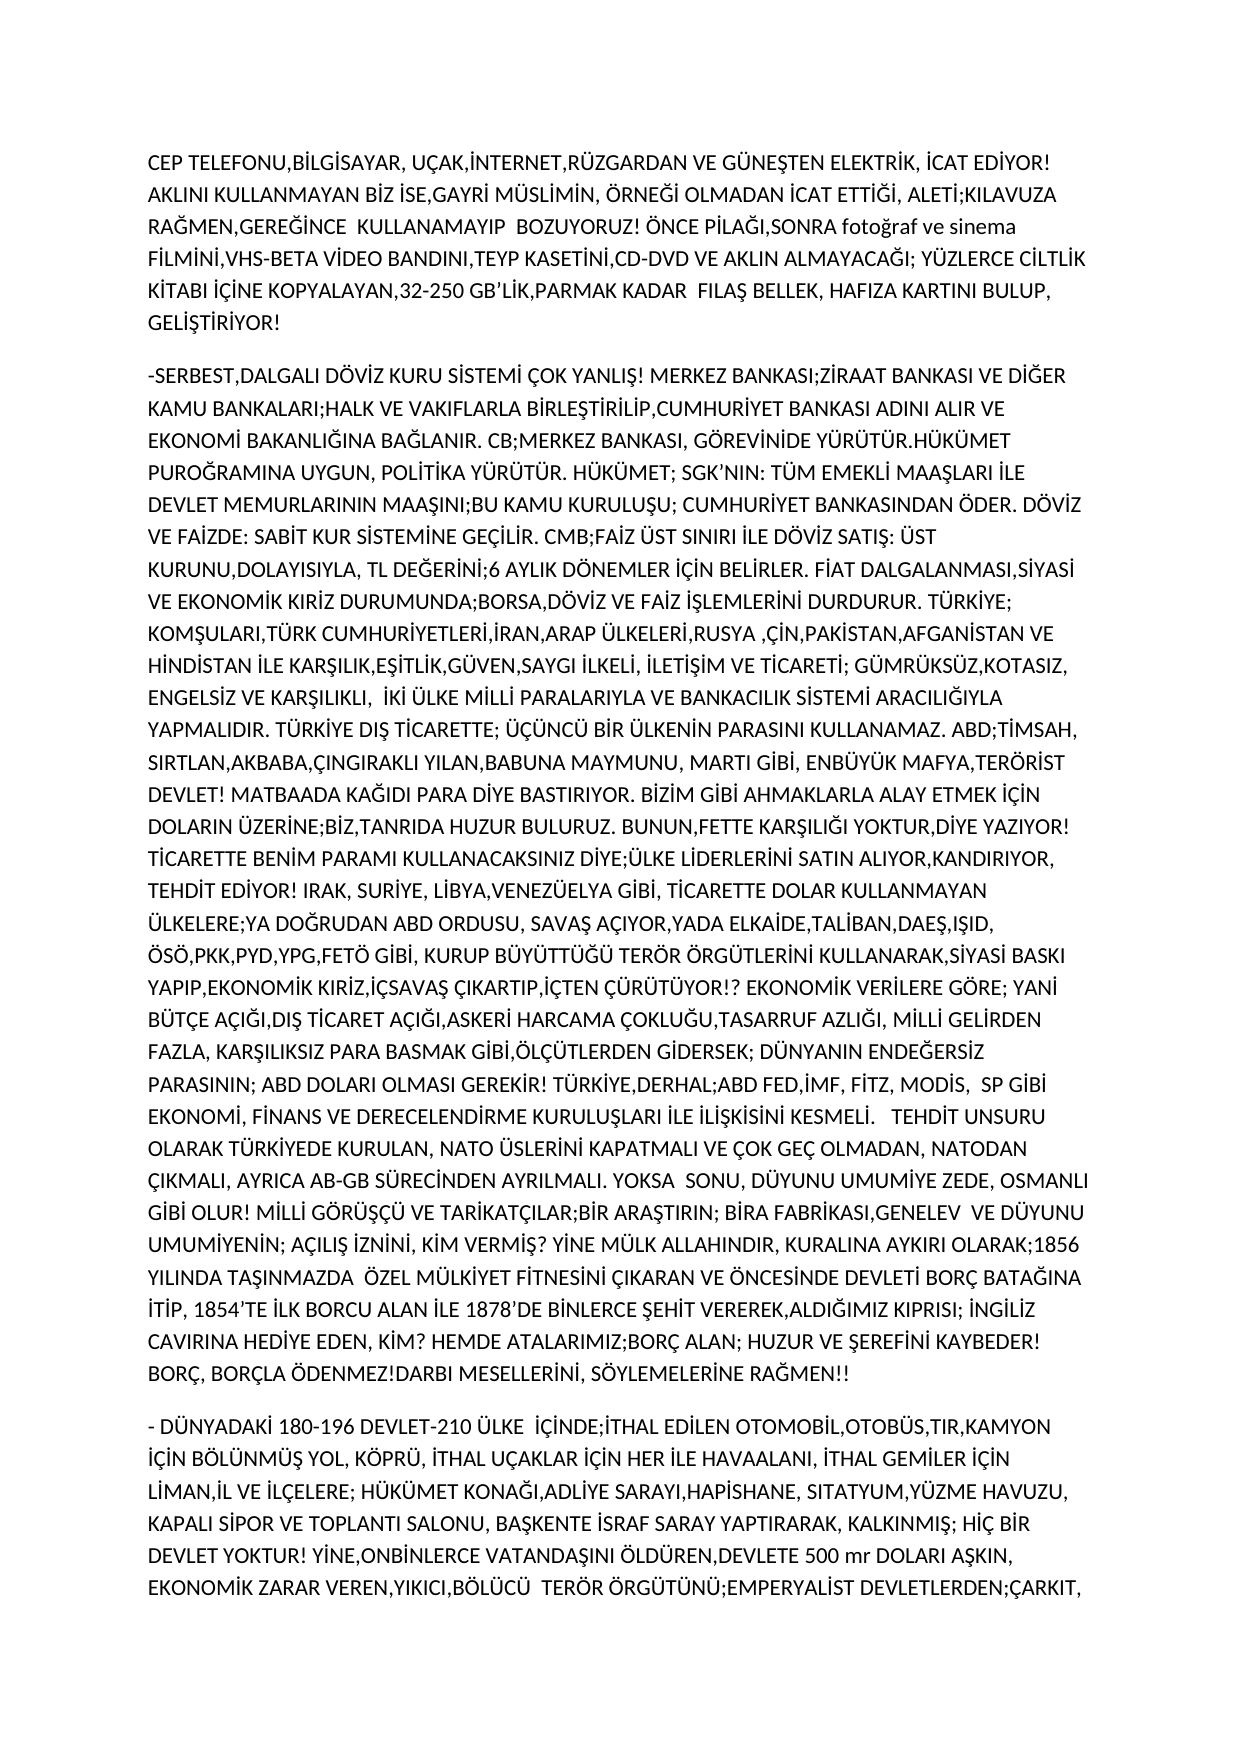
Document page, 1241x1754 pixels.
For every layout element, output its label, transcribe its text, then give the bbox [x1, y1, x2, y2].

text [148, 148, 1093, 337]
text -SERBEST,DALGALI DÖVİZ KURU SİSTEMİ ÇOK YANLIŞ! MERKEZ BANKASI;ZİRAAT BANKASI VE DİĞER KAMU BANKALARI;HALK VE VAKIFLARLA BİRLEŞTİRİLİP,CUMHURİYET BANKASI ADINI ALIR VE EKONOMİ BAKANLIĞINA BAĞLANIR. CB;MERKEZ BANKASI, GÖREVİNİDE YÜRÜTÜR.HÜKÜMET PUROĞRAMINA UYGUN, POLİTİKA YÜRÜTÜR. HÜKÜMET; SGK’NIN: TÜM EMEKLİ MAAŞLARI İLE DEVLET MEMURLARININ MAAŞINI;BU KAMU KURULUŞU; CUMHURİYET BANKASINDAN ÖDER. DÖVİZ VE FAİZDE: SABİT KUR SİSTEMİNE GEÇİLİR. CMB;FAİZ ÜST SINIRI İLE DÖVİZ SATIŞ: ÜST KURUNU,DOLAYISIYLA, TL DEĞERİNİ;6 AYLIK DÖNEMLER İÇİN BELİRLER. FİAT DALGALANMASI,SİYASİ VE EKONOMİK KIRİZ DURUMUNDA;BORSA,DÖVİZ VE FAİZ İŞLEMLERİNİ DURDURUR. TÜRKİYE; KOMŞULARI,TÜRK CUMHURİYETLERİ,İRAN,ARAP ÜLKELERİ,RUSYA ,ÇİN,PAKİSTAN,AFGANİSTAN VE HİNDİSTAN İLE KARŞILIK,EŞİTLİK,GÜVEN,SAYGI İLKELİ, İLETİŞİM VE TİCARETİ; GÜMRÜKSÜZ,KOTASIZ, ENGELSİZ VE KARŞILIKLI, İKİ ÜLKE MİLLİ PARALARIYLA VE BANKACILIK SİSTEMİ ARACILIĞIYLA YAPMALIDIR. TÜRKİYE DIŞ TİCARETTE; ÜÇÜNCÜ BİR ÜLKENİN PARASINI KULLANAMAZ. ABD;TİMSAH, SIRTLAN,AKBABA,ÇINGIRAKLI YILAN,BABUNA MAYMUNU, MARTI GİBİ, ENBÜYÜK MAFYA,TERÖRİST DEVLET! MATBAADA KAĞIDI PARA DİYE BASTIRIYOR. BİZİM GİBİ AHMAKLARLA ALAY ETMEK İÇİN DOLARIN ÜZERİNE;BİZ,TANRIDA HUZUR BULURUZ. BUNUN,FETTE KARŞILIĞI YOKTUR,DİYE YAZIYOR! TİCARETTE BENİM PARAMI KULLANACAKSINIZ DİYE;ÜLKE LİDERLERİNİ SATIN ALIYOR,KANDIRIYOR, TEHDİT EDİYOR! IRAK, SURİYE, LİBYA,VENEZÜELYA GİBİ, TİCARETTE DOLAR KULLANMAYAN ÜLKELERE;YA DOĞRUDAN ABD ORDUSU, SAVAŞ AÇIYOR,YADA ELKAİDE,TALİBAN,DAEŞ,IŞID, ÖSÖ,PKK,PYD,YPG,FETÖ GİBİ, KURUP BÜYÜTTÜĞÜ TERÖR ÖRGÜTLERİNİ KULLANARAK,SİYASİ BASKI YAPIP,EKONOMİK KIRİZ,İÇSAVAŞ ÇIKARTIP,İÇTEN ÇÜRÜTÜYOR!? EKONOMİK VERİLERE GÖRE; YANİ BÜTÇE AÇIĞI,DIŞ TİCARET AÇIĞI,ASKERİ HARCAMA ÇOKLUĞU,TASARRUF AZLIĞI, MİLLİ GELİRDEN FAZLA, KARŞILIKSIZ PARA BASMAK GİBİ,ÖLÇÜTLERDEN GİDERSEK; DÜNYANIN ENDEĞERSİZ PARASININ; ABD DOLARI OLMASI GEREKİR! TÜRKİYE,DERHAL;ABD FED,İMF, FİTZ, MODİS, SP GİBİ EKONOMİ, FİNANS VE DERECELENDİRME KURULUŞLARI İLE İLİŞKİSİNİ KESMELİ. TEHDİT UNSURU OLARAK TÜRKİYEDE KURULAN, NATO ÜSLERİNİ KAPATMALI VE ÇOK GEÇ OLMADAN, NATODAN ÇIKMALI, AYRICA AB-GB SÜRECİNDEN AYRILMALI. YOKSA SONU, DÜYUNU UMUMİYE ZEDE, OSMANLI GİBİ OLUR! MİLLİ GÖRÜŞÇÜ VE TARİKATÇILAR;BİR ARAŞTIRIN; BİRA FABRİKASI,GENELEV VE DÜYUNU UMUMİYENİN; AÇILIŞ İZNİNİ, KİM VERMİŞ? YİNE MÜLK ALLAHINDIR, KURALINA AYKIRI OLARAK;1856 YILINDA TAŞINMAZDA ÖZEL MÜLKİYET FİTNESİNİ ÇIKARAN VE ÖNCESİNDE DEVLETİ BORÇ BATAĞINA İTİP, 1854’TE İLK BORCU ALAN İLE 1878’DE BİNLERCE ŞEHİT VEREREK,ALDIĞIMIZ KIPRISI; İNGİLİZ CAVIRINA HEDİYE EDEN, KİM? HEMDE ATALARIMIZ;BORÇ ALAN; HUZUR VE ŞEREFİNİ KAYBEDER! BORÇ, BORÇLA ÖDENMEZ!DARBI MESELLERİNİ, SÖYLEMELERİNE RAĞMEN!! [148, 362, 1093, 1387]
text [148, 1412, 1093, 1601]
